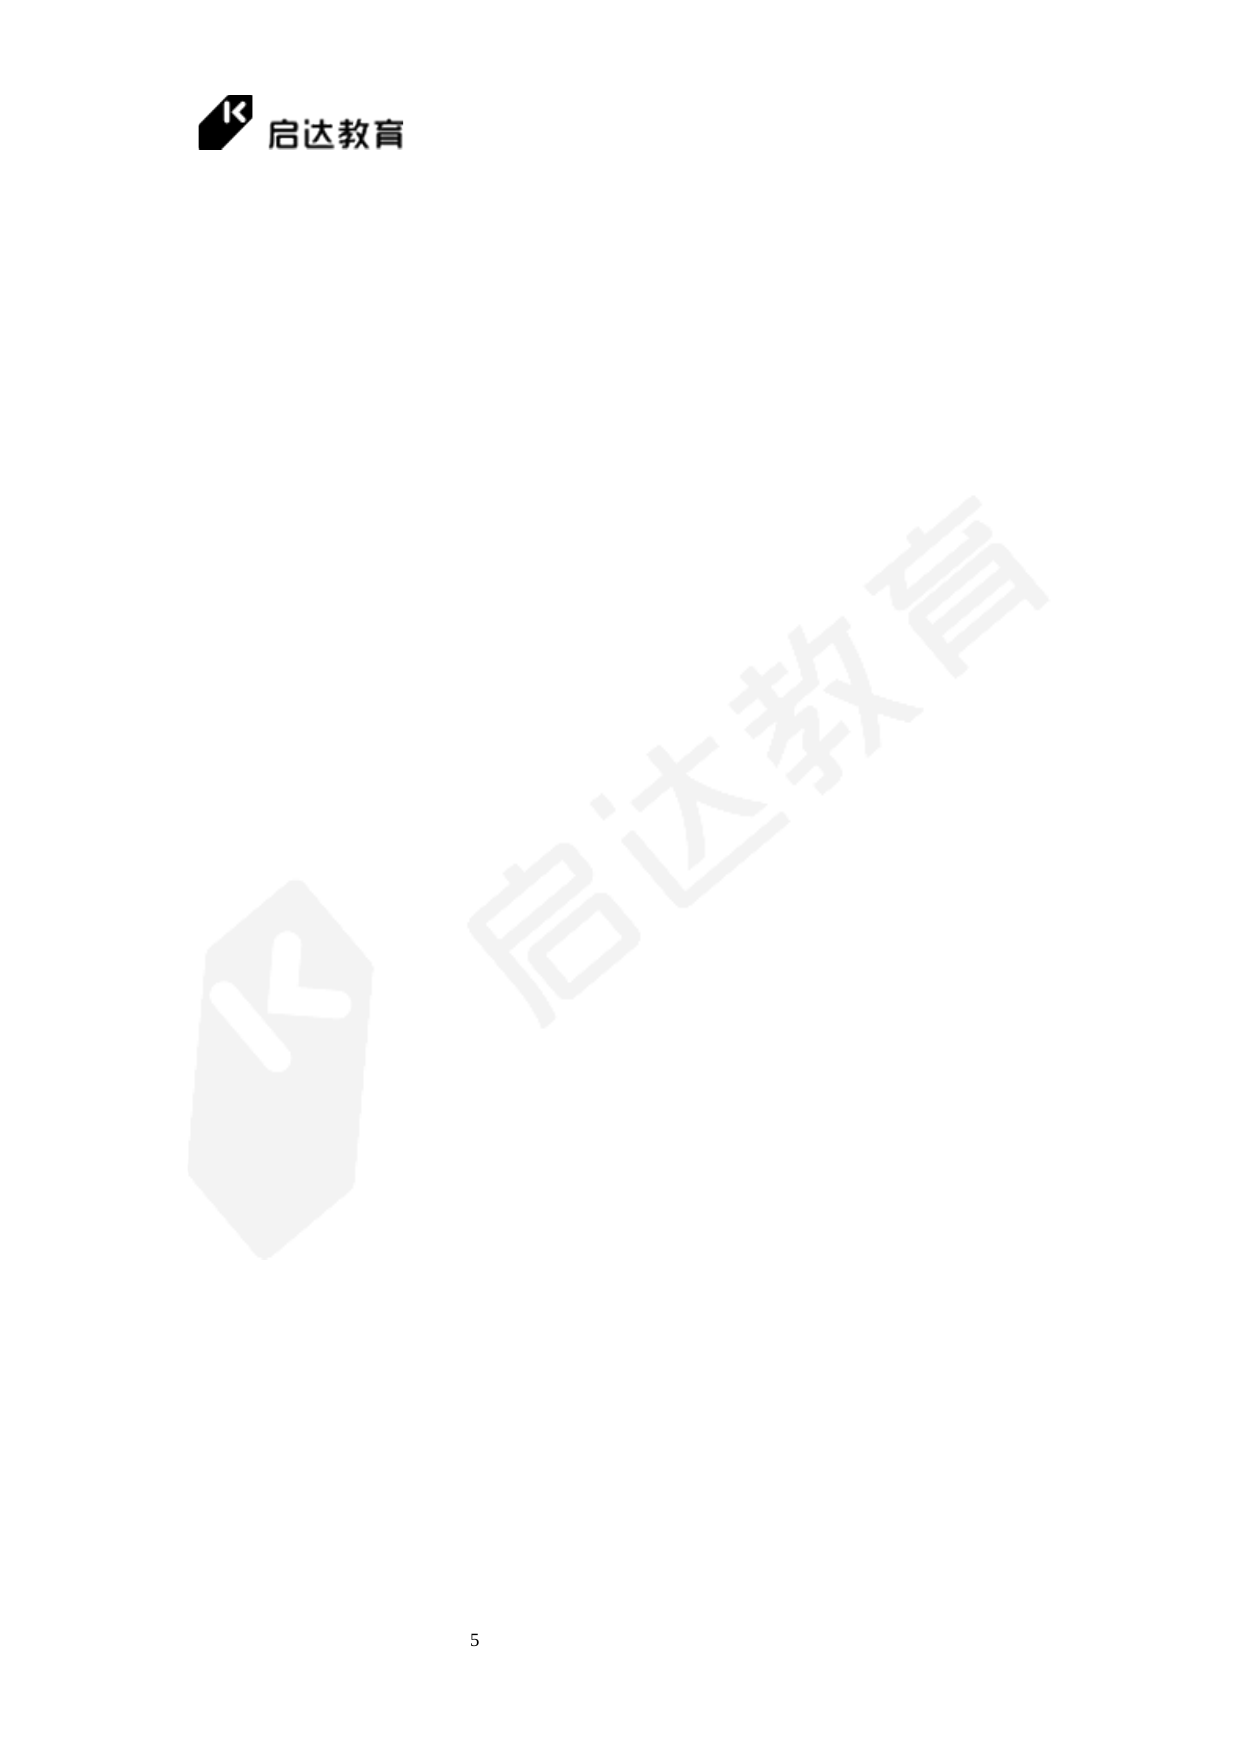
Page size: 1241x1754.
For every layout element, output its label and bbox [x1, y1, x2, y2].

picture [198, 95, 404, 150]
